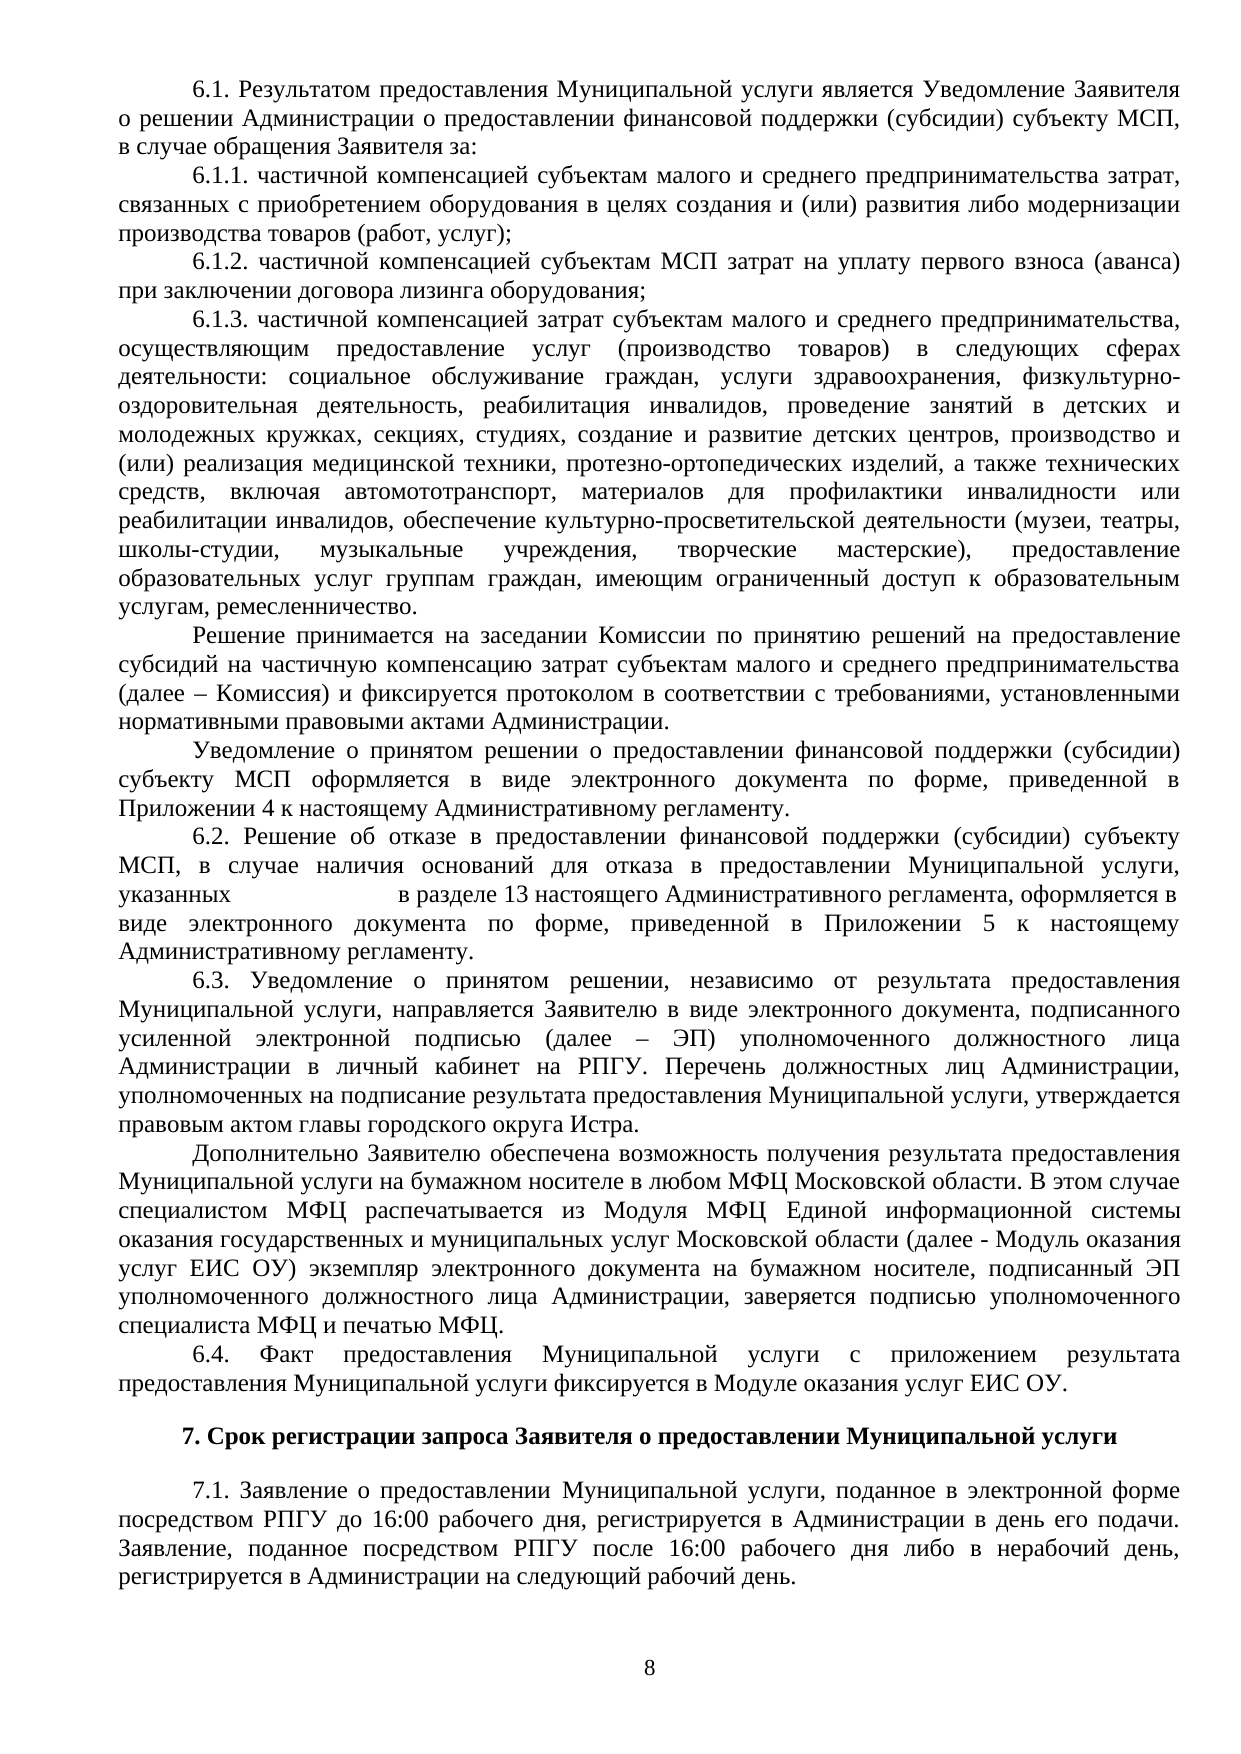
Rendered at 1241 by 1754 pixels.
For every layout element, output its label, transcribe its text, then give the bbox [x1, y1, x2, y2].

text Решение принимается на заседании Комиссии по принятию решений на предоставление субсидий на частичную компенсацию затрат субъектам малого и среднего предпринимательства (далее – Комиссия) и фиксируется протоколом в соответствии с требованиями, установленными нормативными правовыми актами Администрации. [118, 620, 1181, 735]
text 6.3. Уведомление о принятом решении, независимо от результата предоставления Муниципальной услуги, направляется Заявителю в виде электронного документа, подписанного усиленной электронной подписью (далее – ЭП) уполномоченного должностного лица Администрации в личный кабинет на РПГУ. Перечень должностных лиц Администрации, уполномоченных на подписание результата предоставления Муниципальной услуги, утверждается правовым актом главы городского округа Истра. [118, 965, 1181, 1138]
text Дополнительно Заявителю обеспечена возможность получения результата предоставления Муниципальной услуги на бумажном носителе в любом МФЦ Московской области. В этом случае специалистом МФЦ распечатывается из Модуля МФЦ Единой информационной системы оказания государственных и муниципальных услуг Московской области (далее - Модуль оказания услуг ЕИС ОУ) экземпляр электронного документа на бумажном носителе, подписанный ЭП уполномоченного должностного лица Администрации, заверяется подписью уполномоченного специалиста МФЦ и печатью МФЦ. [118, 1138, 1181, 1339]
text 6.1. Результатом предоставления Муниципальной услуги является Уведомление Заявителя о решении Администрации о предоставлении финансовой поддержки (субсидии) субъекту МСП, в случае обращения Заявителя за: [118, 74, 1181, 160]
text 7.1. Заявление о предоставлении Муниципальной услуги, поданное в электронной форме посредством РПГУ до 16:00 рабочего дня, регистрируется в Администрации в день его подачи. Заявление, поданное посредством РПГУ после 16:00 рабочего дня либо в нерабочий день, регистрируется в Администрации на следующий рабочий день. [118, 1475, 1181, 1590]
text 6.2. Решение об отказе в предоставлении финансовой поддержки (субсидии) субъекту МСП, в случае наличия оснований для отказа в предоставлении Муниципальной услуги, указанных в разделе 13 настоящего Административного регламента, оформляется в виде электронного документа по форме, приведенной в Приложении 5 к настоящему Административному регламенту. [118, 821, 1181, 965]
text 6.1.3. частичной компенсацией затрат субъектам малого и среднего предпринимательства, осуществляющим предоставление услуг (производство товаров) в следующих сферах деятельности: социальное обслуживание граждан, услуги здравоохранения, физкультурно-оздоровительная деятельность, реабилитация инвалидов, проведение занятий в детских и молодежных кружках, секциях, студиях, создание и развитие детских центров, производство и (или) реализация медицинской техники, протезно-ортопедических изделий, а также технических средств, включая автомототранспорт, материалов для профилактики инвалидности или реабилитации инвалидов, обеспечение культурно-просветительской деятельности (музеи, театры, школы-студии, музыкальные учреждения, творческие мастерские), предоставление образовательных услуг группам граждан, имеющим ограниченный доступ к образовательным услугам, ремесленничество. [118, 304, 1181, 620]
text 6.4. Факт предоставления Муниципальной услуги с приложением результата предоставления Муниципальной услуги фиксируется в Модуле оказания услуг ЕИС ОУ. [118, 1339, 1181, 1396]
text 6.1.2. частичной компенсацией субъектам МСП затрат на уплату первого взноса (аванса) при заключении договора лизинга оборудования; [118, 246, 1181, 304]
text 7. Срок регистрации запроса Заявителя о предоставлении Муниципальной услуги [118, 1421, 1181, 1450]
text 6.1.1. частичной компенсацией субъектам малого и среднего предпринимательства затрат, связанных с приобретением оборудования в целях создания и (или) развития либо модернизации производства товаров (работ, услуг); [118, 160, 1181, 246]
text Уведомление о принятом решении о предоставлении финансовой поддержки (субсидии) субъекту МСП оформляется в виде электронного документа по форме, приведенной в Приложении 4 к настоящему Административному регламенту. [118, 735, 1181, 821]
